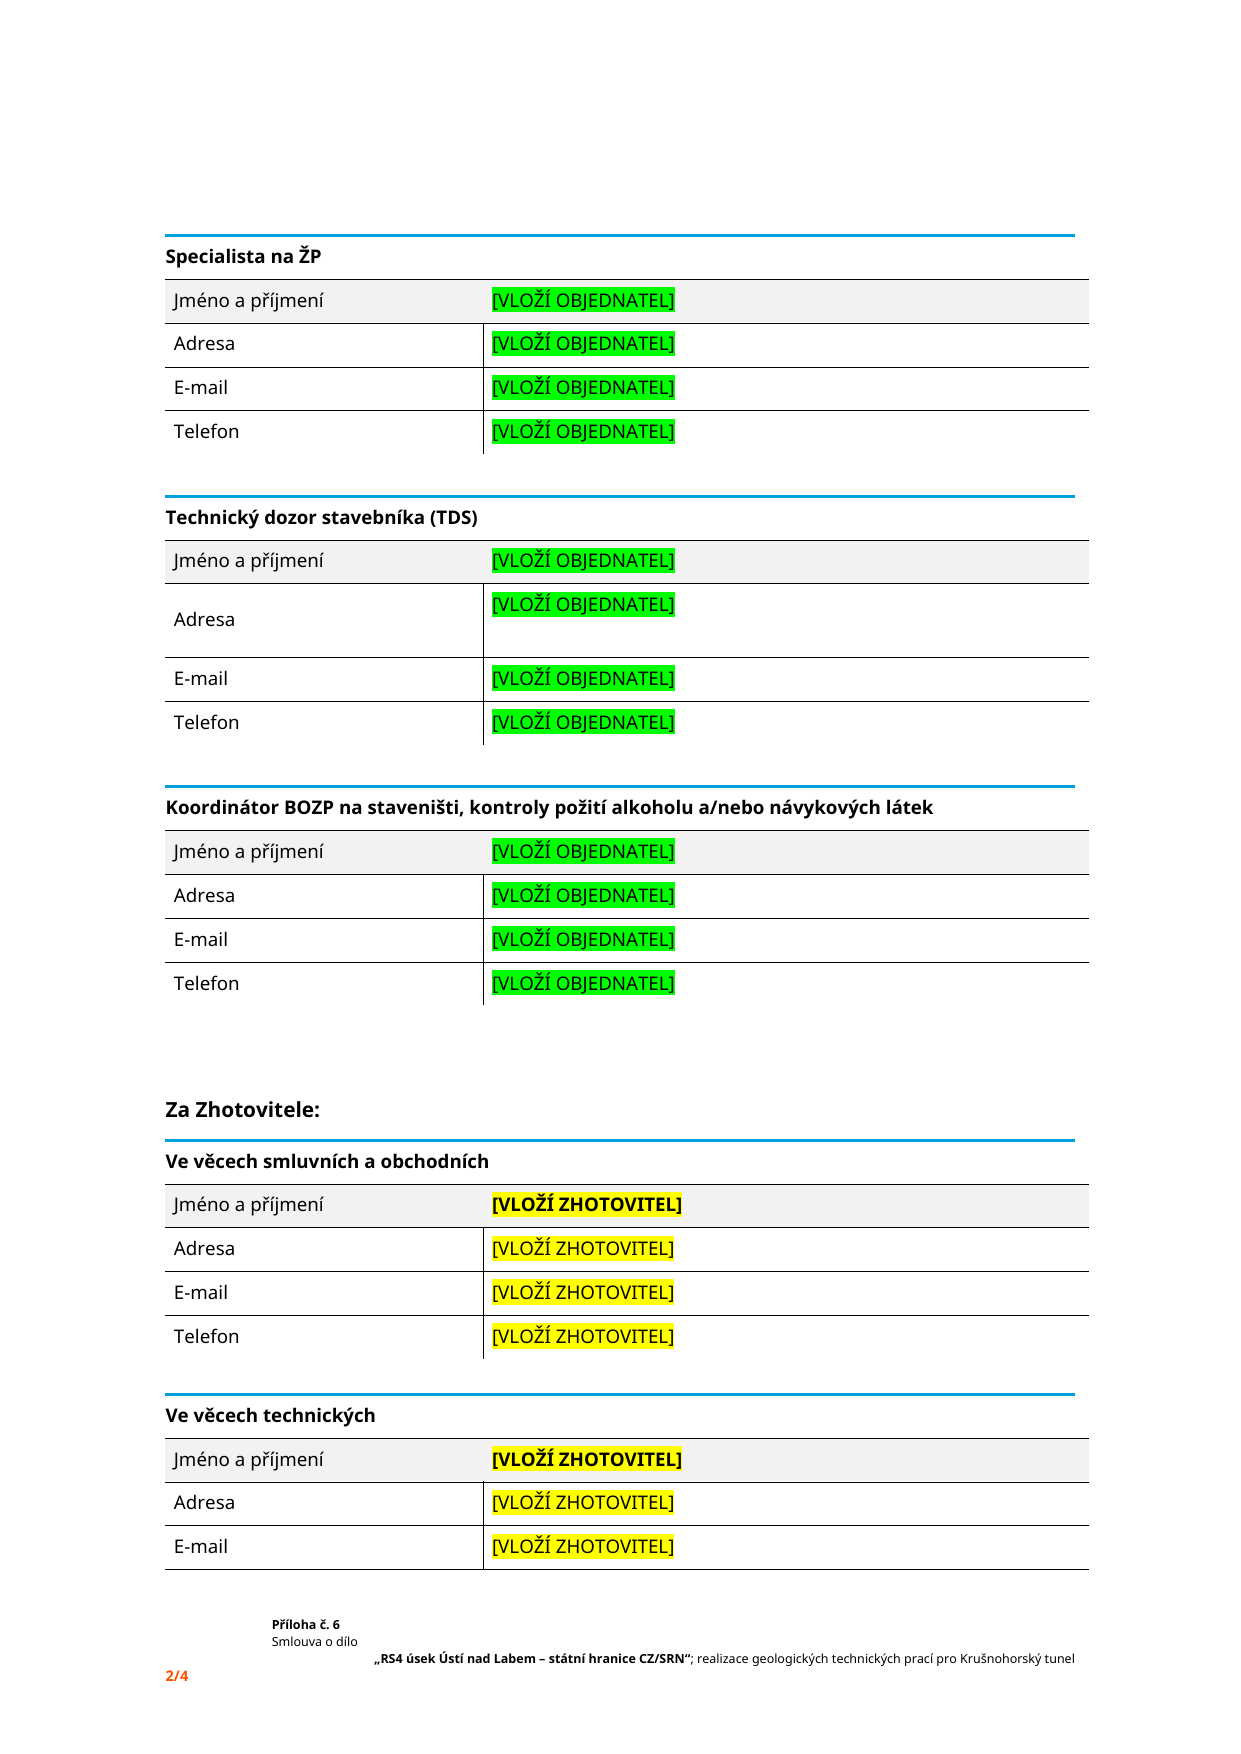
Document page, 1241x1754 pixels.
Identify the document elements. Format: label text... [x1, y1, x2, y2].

table_cell [VLOŽÍ OBJEDNATEL] [484, 368, 1089, 410]
table_cell E-mail [165, 658, 483, 701]
table_cell [VLOŽÍ OBJEDNATEL] [484, 963, 1089, 1005]
table_cell E-mail [165, 919, 483, 962]
table_cell E-mail [165, 1272, 483, 1315]
table_header [VLOŽÍ OBJEDNATEL] [484, 541, 1089, 583]
table_cell Adresa [165, 584, 483, 657]
table_cell Telefon [165, 1316, 483, 1359]
table_cell [VLOŽÍ OBJEDNATEL] [484, 702, 1089, 744]
table_header [VLOŽÍ ZHOTOVITEL] [484, 1439, 1089, 1481]
table_header Jméno a příjmení [165, 1439, 484, 1481]
table_cell E-mail [165, 1526, 483, 1569]
table_header [VLOŽÍ ZHOTOVITEL] [484, 1185, 1089, 1227]
table_cell Adresa [165, 875, 483, 918]
text Koordinátor BOZP na staveništi, kontroly požití alkoholu a/nebo návykových látek [165, 788, 1075, 820]
table_cell [VLOŽÍ OBJEDNATEL] [484, 324, 1089, 366]
table_cell [VLOŽÍ ZHOTOVITEL] [484, 1272, 1089, 1315]
table_cell Adresa [165, 1228, 483, 1271]
table_header [VLOŽÍ OBJEDNATEL] [484, 280, 1089, 322]
table_header Jméno a příjmení [165, 1185, 484, 1227]
text Ve věcech smluvních a obchodních [165, 1142, 1075, 1173]
table_header [VLOŽÍ OBJEDNATEL] [484, 831, 1089, 874]
table_header Jméno a příjmení [165, 831, 484, 874]
text Ve věcech technických [165, 1396, 1075, 1428]
table_cell Adresa [165, 1483, 483, 1525]
text Technický dozor stavebníka (TDS) [165, 498, 1075, 529]
table_cell [VLOŽÍ OBJEDNATEL] [484, 875, 1089, 918]
table_cell Telefon [165, 963, 483, 1005]
table_cell [VLOŽÍ OBJEDNATEL] [484, 658, 1089, 701]
table_cell [VLOŽÍ OBJEDNATEL] [484, 411, 1089, 454]
table_cell [VLOŽÍ ZHOTOVITEL] [484, 1483, 1089, 1525]
table_cell [VLOŽÍ OBJEDNATEL] [484, 584, 1089, 657]
table_header Jméno a příjmení [165, 541, 484, 583]
table_cell [VLOŽÍ ZHOTOVITEL] [484, 1228, 1089, 1271]
table_cell Adresa [165, 324, 483, 366]
table_cell [VLOŽÍ ZHOTOVITEL] [484, 1316, 1089, 1359]
table_cell [VLOŽÍ ZHOTOVITEL] [484, 1526, 1089, 1569]
table_cell Telefon [165, 411, 483, 454]
text Za Zhotovitele: [165, 1095, 1075, 1123]
table_cell E-mail [165, 368, 483, 410]
table_header Jméno a příjmení [165, 280, 484, 322]
table_cell Telefon [165, 702, 483, 744]
text Specialista na ŽP [165, 237, 1075, 269]
table_cell [VLOŽÍ OBJEDNATEL] [484, 919, 1089, 962]
